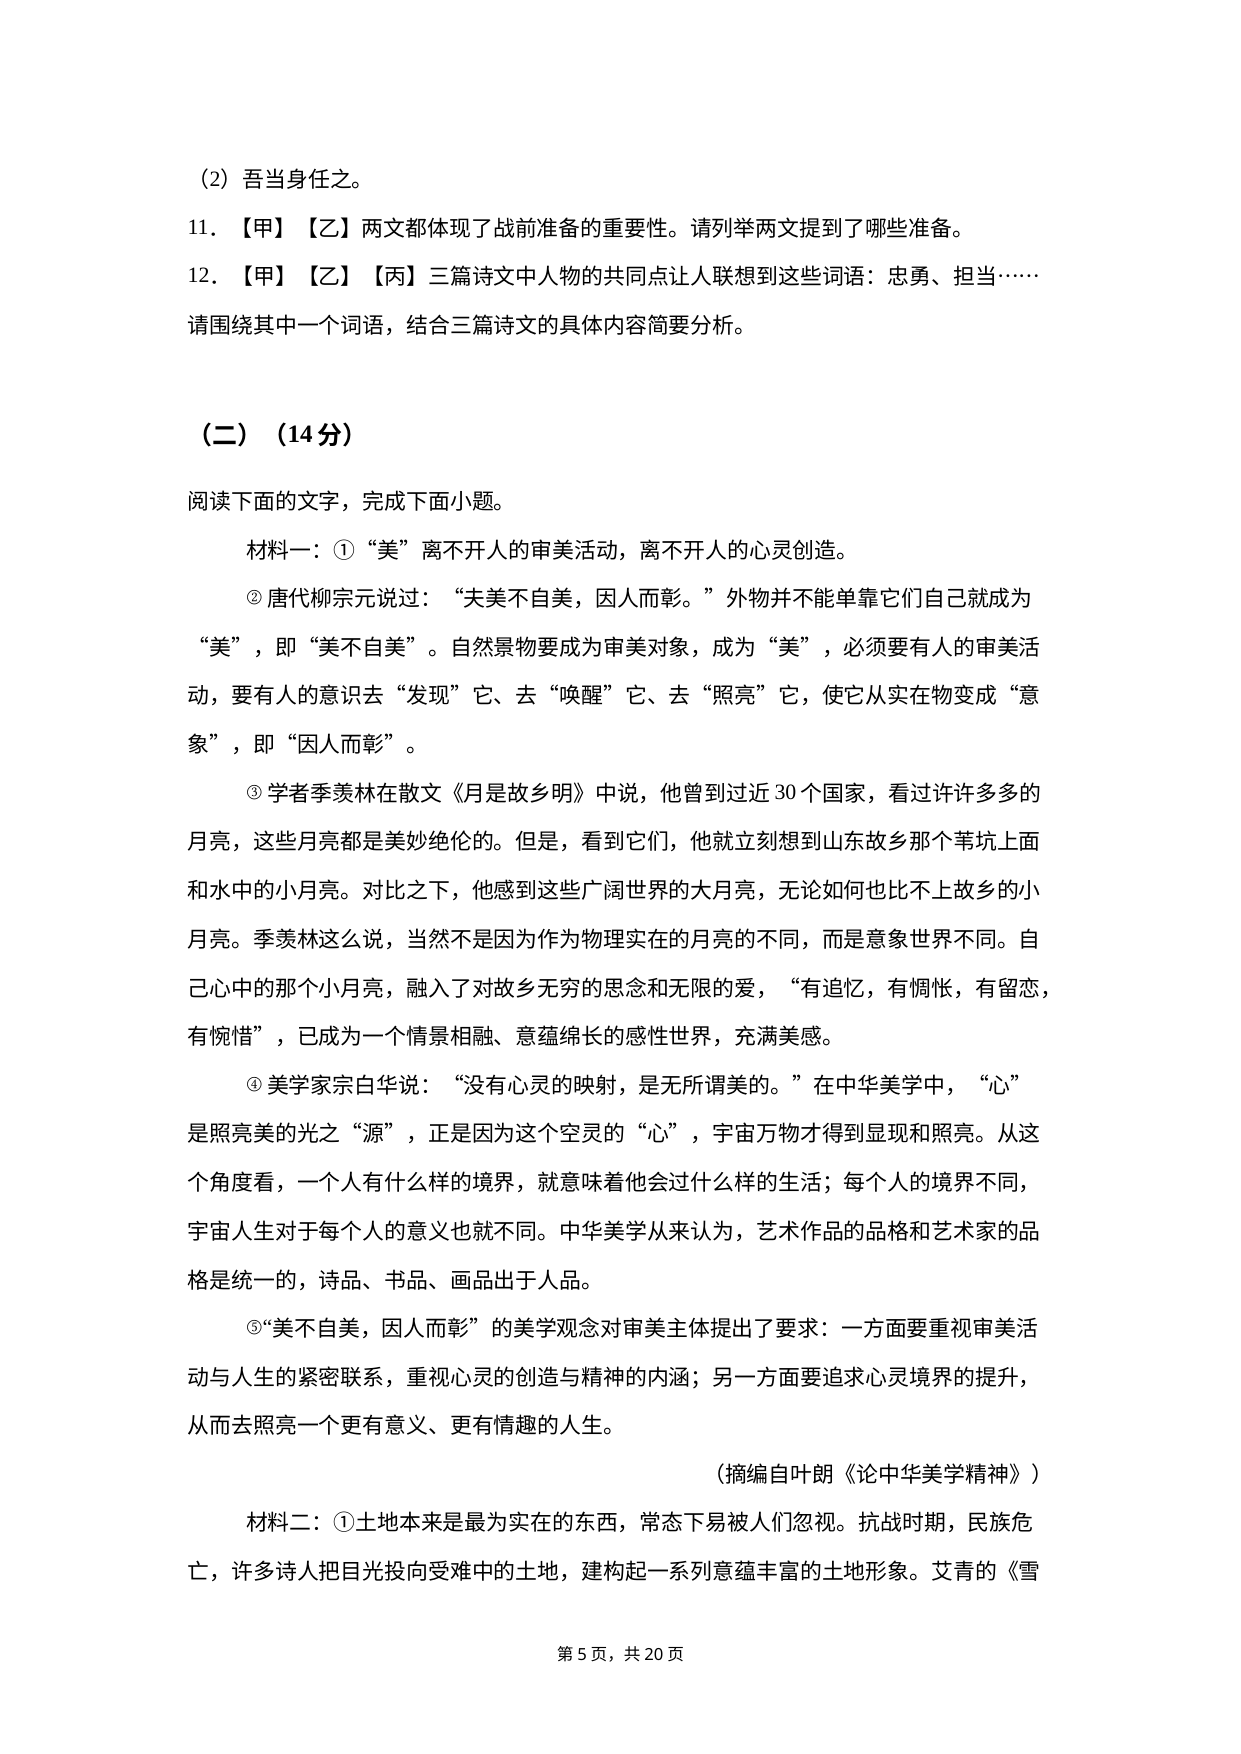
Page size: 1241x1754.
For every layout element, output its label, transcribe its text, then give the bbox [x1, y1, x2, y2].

text （二）（14分） [187, 401, 1053, 466]
text （摘编自叶朗《论中华美学精神》） [187, 1456, 1053, 1489]
text ③学者季羡林在散文《月是故乡明》中说，他曾到过近30个国家，看过许许多多的月亮，这些月亮都是美妙绝伦的。但是，看到它们，他就立刻想到山东故乡那个苇坑上面和水中的小月亮。对比之下，他感到这些广阔世界的大月亮，无论如何也比不上故乡的小月亮。季羡林这么说，当然不是因为作为物理实在的月亮的不同，而是意象世界不同。自己心中的那个小月亮，融入了对故乡无穷的思念和无限的爱，“有追忆，有惆怅，有留恋，有惋惜”，已成为一个情景相融、意蕴绵长的感性世界，充满美感。 [187, 775, 1053, 1051]
text （2）吾当身任之。 [187, 162, 1053, 194]
text 阅读下面的文字，完成下面小题。 [187, 484, 1053, 516]
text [187, 1505, 1053, 1586]
text ④美学家宗白华说：“没有心灵的映射，是无所谓美的。”在中华美学中，“心”是照亮美的光之“源”，正是因为这个空灵的“心”，宇宙万物才得到显现和照亮。从这个角度看，一个人有什么样的境界，就意味着他会过什么样的生活；每个人的境界不同，宇宙人生对于每个人的意义也就不同。中华美学从来认为，艺术作品的品格和艺术家的品格是统一的，诗品、书品、画品出于人品。 [187, 1067, 1053, 1295]
text 12．【甲】【乙】【丙】三篇诗文中人物的共同点让人联想到这些词语：忠勇、担当……请围绕其中一个词语，结合三篇诗文的具体内容简要分析。 [187, 259, 1053, 340]
text 11．【甲】【乙】两文都体现了战前准备的重要性。请列举两文提到了哪些准备。 [187, 210, 1053, 243]
text ②唐代柳宗元说过：“夫美不自美，因人而彰。”外物并不能单靠它们自己就成为“美”，即“美不自美”。自然景物要成为审美对象，成为“美”，必须要有人的审美活动，要有人的意识去“发现”它、去“唤醒”它、去“照亮”它，使它从实在物变成“意象”，即“因人而彰”。 [187, 581, 1053, 759]
text 材料一：①“美”离不开人的审美活动，离不开人的心灵创造。 [187, 532, 1053, 565]
text ⑤“美不自美，因人而彰”的美学观念对审美主体提出了要求：一方面要重视审美活动与人生的紧密联系，重视心灵的创造与精神的内涵；另一方面要追求心灵境界的提升，从而去照亮一个更有意义、更有情趣的人生。 [187, 1311, 1053, 1441]
